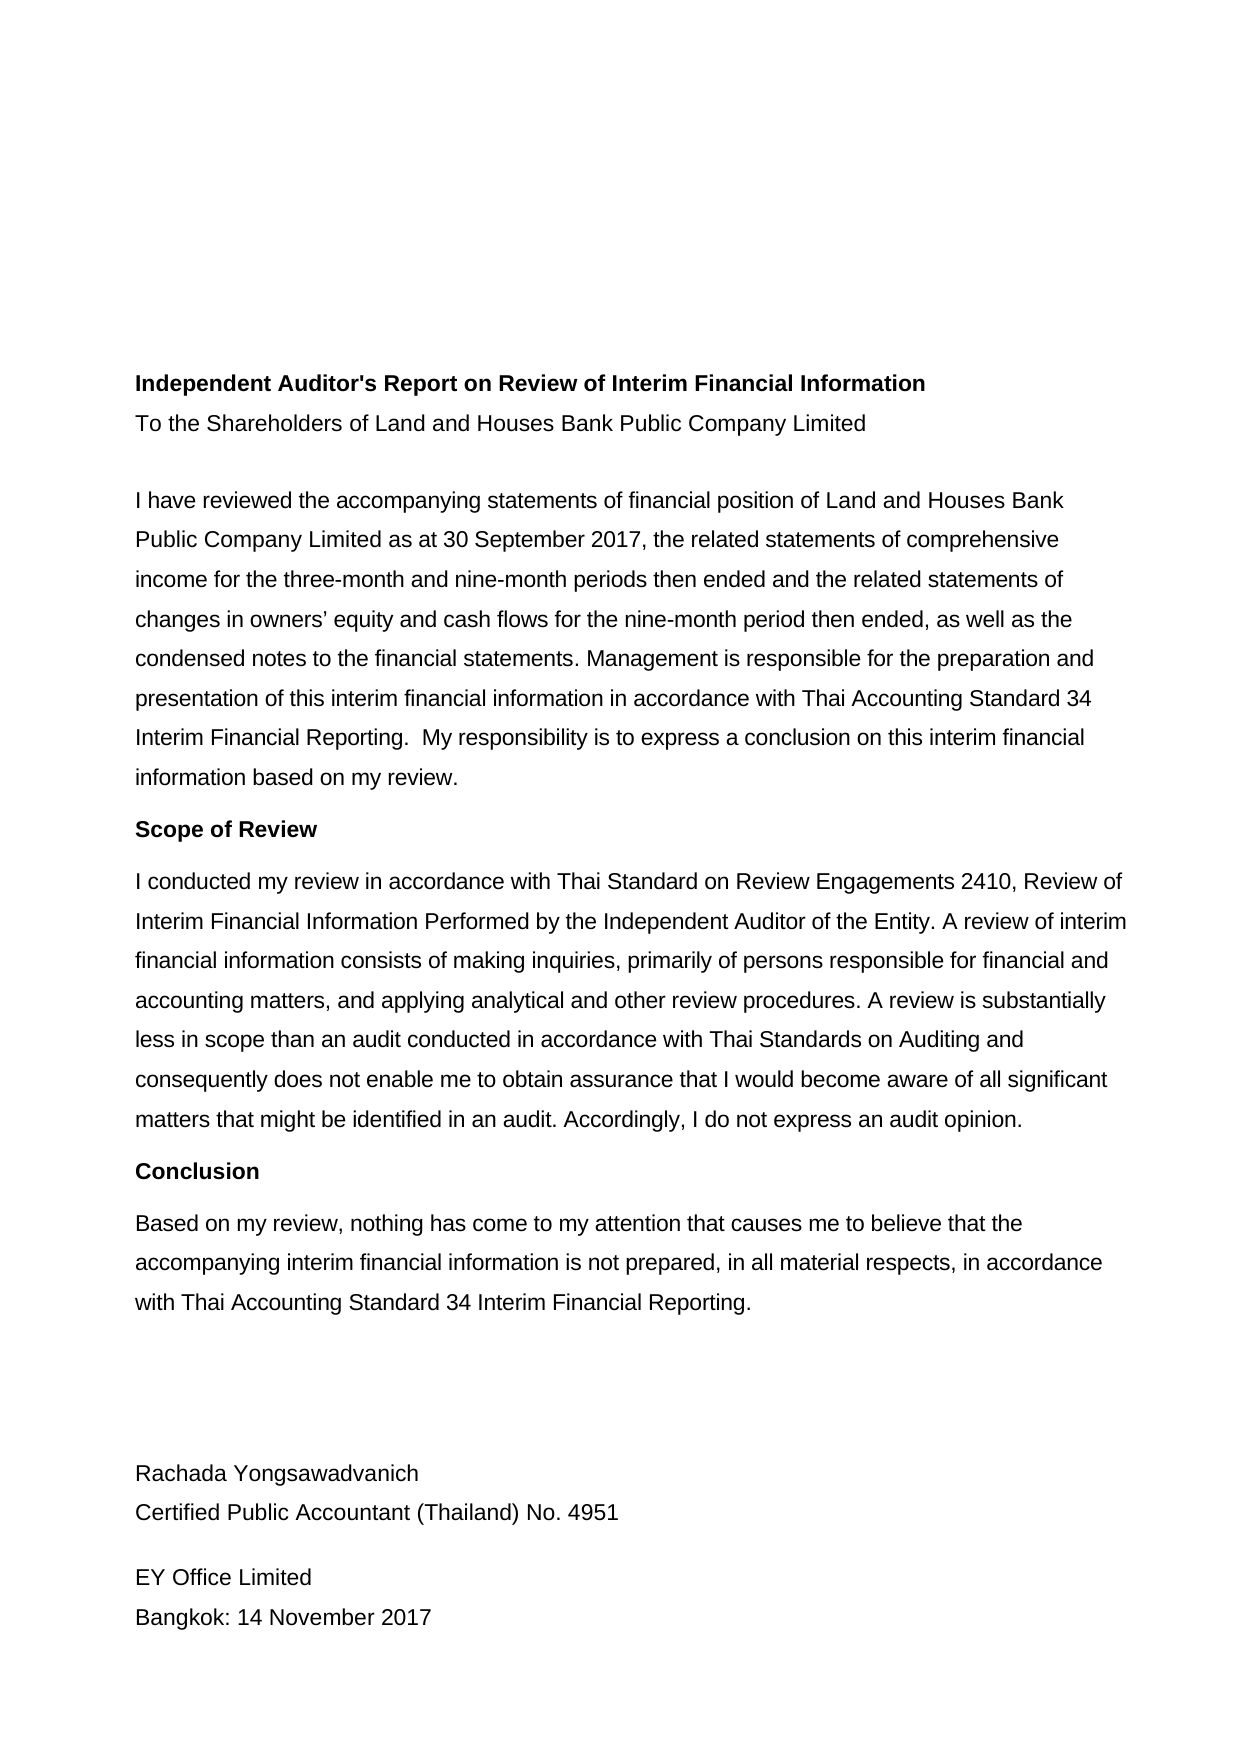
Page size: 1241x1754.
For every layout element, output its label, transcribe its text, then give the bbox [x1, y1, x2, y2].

text I conducted my review in accordance with Thai Standard on Review Engagements 2410, Review of Interim Financial Information Performed by the Independent Auditor of the Entity. A review of interim financial information consists of making inquiries, primarily of persons responsible for financial and accounting matters, and applying analytical and other review procedures. A review is substantially less in scope than an audit conducted in accordance with Thai Standards on Auditing and consequently does not enable me to obtain assurance that I would become aware of all significant matters that might be identified in an audit. Accordingly, I do not express an audit opinion. [135, 858, 1128, 1135]
text Certified Public Accountant (Thailand) No. 4951 [135, 1489, 1128, 1529]
text Based on my review, nothing has come to my attention that causes me to believe that the accompanying interim financial information is not prepared, in all material respects, in accordance with Thai Accounting Standard 34 Interim Financial Reporting. [135, 1199, 1128, 1318]
text Conclusion [135, 1147, 1128, 1187]
text Independent Auditor's Report on Review of Interim Financial Information [135, 360, 1128, 399]
text Scope of Review [135, 806, 1128, 845]
text Rachada Yongsawadvanich [135, 1449, 1128, 1489]
text I have reviewed the accompanying statements of financial position of Land and Houses Bank Public Company Limited as at 30 September 2017, the related statements of comprehensive income for the three-month and nine-month periods then ended and the related statements of changes in owners’ equity and cash flows for the nine-month period then ended, as well as the condensed notes to the financial statements. Management is responsible for the preparation and presentation of this interim financial information in accordance with Thai Accounting Standard 34 Interim Financial Reporting. My responsibility is to express a conclusion on this interim financial information based on my review. [135, 477, 1128, 793]
text EY Office Limited [135, 1554, 1128, 1593]
text Bangkok: 14 November 2017 [135, 1593, 1128, 1633]
text To the Shareholders of Land and Houses Bank Public Company Limited [135, 399, 1128, 439]
